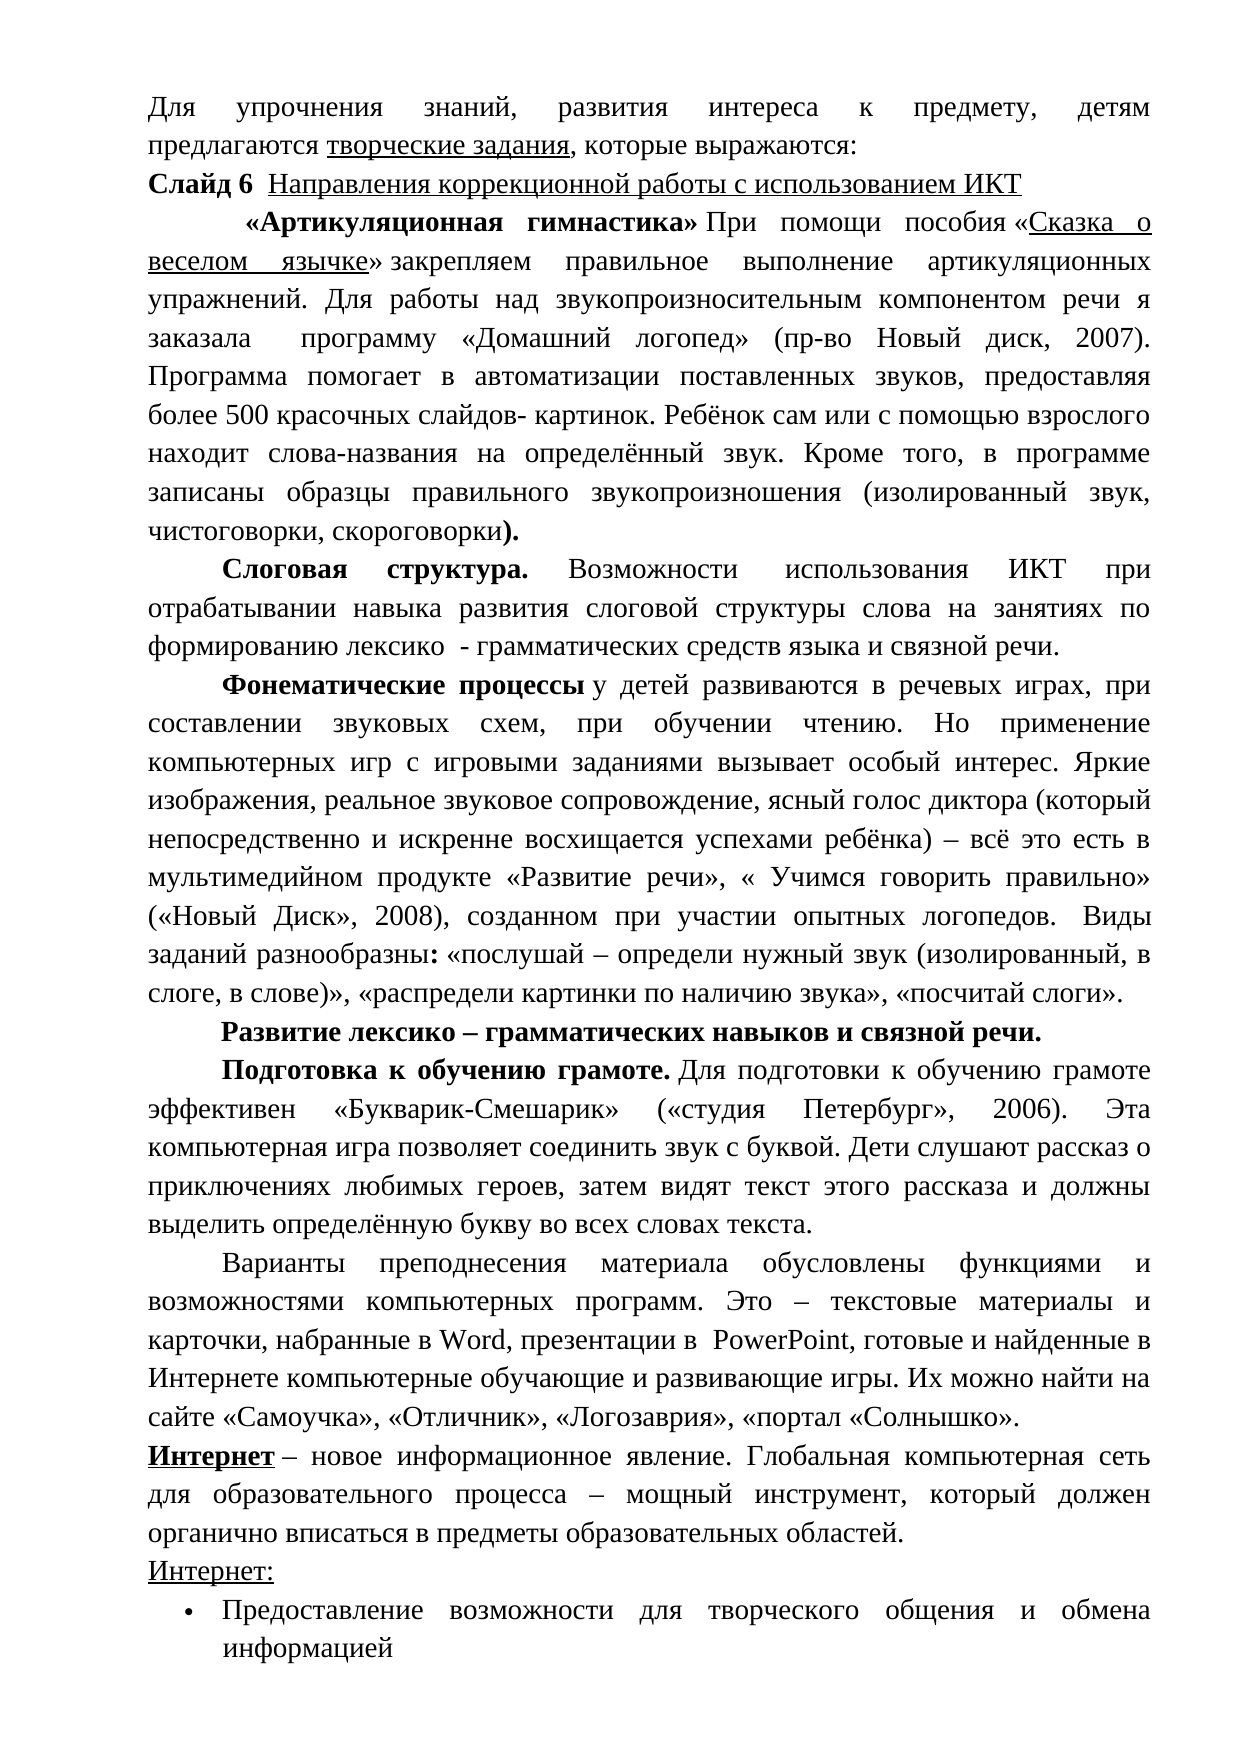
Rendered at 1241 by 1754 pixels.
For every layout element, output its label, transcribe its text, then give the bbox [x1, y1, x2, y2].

text «Артикуляционная гимнастика» При помощи пособия «Сказка о веселом язычке» закрепляем правильное выполнение артикуляционных упражнений. Для работы над звукопроизносительным компонентом речи я заказала программу «Домашний логопед» (пр-во Новый диск, 2007). Программа помогает в автоматизации поставленных звуков, предоставляя более 500 красочных слайдов- картинок. Ребёнок сам или с помощью взрослого находит слова-названия на определённый звук. Кроме того, в программе записаны образцы правильного звукопроизношения (изолированный звук, чистоговорки, скороговорки). [148, 204, 1152, 546]
text Слайд 6 Направления коррекционной работы с использованием ИКТ [148, 166, 1152, 199]
text Для упрочнения знаний, развития интереса к предмету, детям предлагаются творческие задания, которые выражаются: [148, 89, 1152, 161]
text Подготовка к обучению грамоте. Для подготовки к обучению грамоте эффективен «Букварик-Смешарик» («студия Петербург», 2006). Эта компьютерная игра позволяет соединить звук с буквой. Дети слушают рассказ о приключениях любимых героев, затем видят текст этого рассказа и должны выделить определённую букву во всех словах текста. [148, 1052, 1152, 1240]
text Фонематические процессы у детей развиваются в речевых играх, при составлении звуковых схем, при обучении чтению. Но применение компьютерных игр с игровыми заданиями вызывает особый интерес. Яркие изображения, реальное звуковое сопровождение, ясный голос диктора (который непосредственно и искренне восхищается успехами ребёнка) – всё это есть в мультимедийном продукте «Развитие речи», « Учимся говорить правильно» («Новый Диск», 2008), созданном при участии опытных логопедов. Виды заданий разнообразны: «послушай – определи нужный звук (изолированный, в слоге, в слове)», «распредели картинки по наличию звука», «посчитай слоги». [148, 667, 1152, 1009]
text Развитие лексико – грамматических навыков и связной речи. [148, 1014, 1152, 1047]
list Предоставление возможности для творческого общения и обмена информацией [185, 1592, 1152, 1664]
text Слоговая структура. Возможности использования ИКТ при отрабатывании навыка развития слоговой структуры слова на занятиях по формированию лексико - грамматических средств языка и связной речи. [148, 551, 1152, 662]
text Интернет: [148, 1553, 1152, 1587]
text Варианты преподнесения материала обусловлены функциями и возможностями компьютерных программ. Это – текстовые материалы и карточки, набранные в Word, презентации в PowerPoint, готовые и найденные в Интернете компьютерные обучающие и развивающие игры. Их можно найти на сайте «Самоучка», «Отличник», «Логозаврия», «портал «Солнышко». Интернет – новое информационное явление. Глобальная компьютерная сеть для образовательного процесса – мощный инструмент, который должен органично вписаться в предметы образовательных областей. [148, 1245, 1152, 1548]
